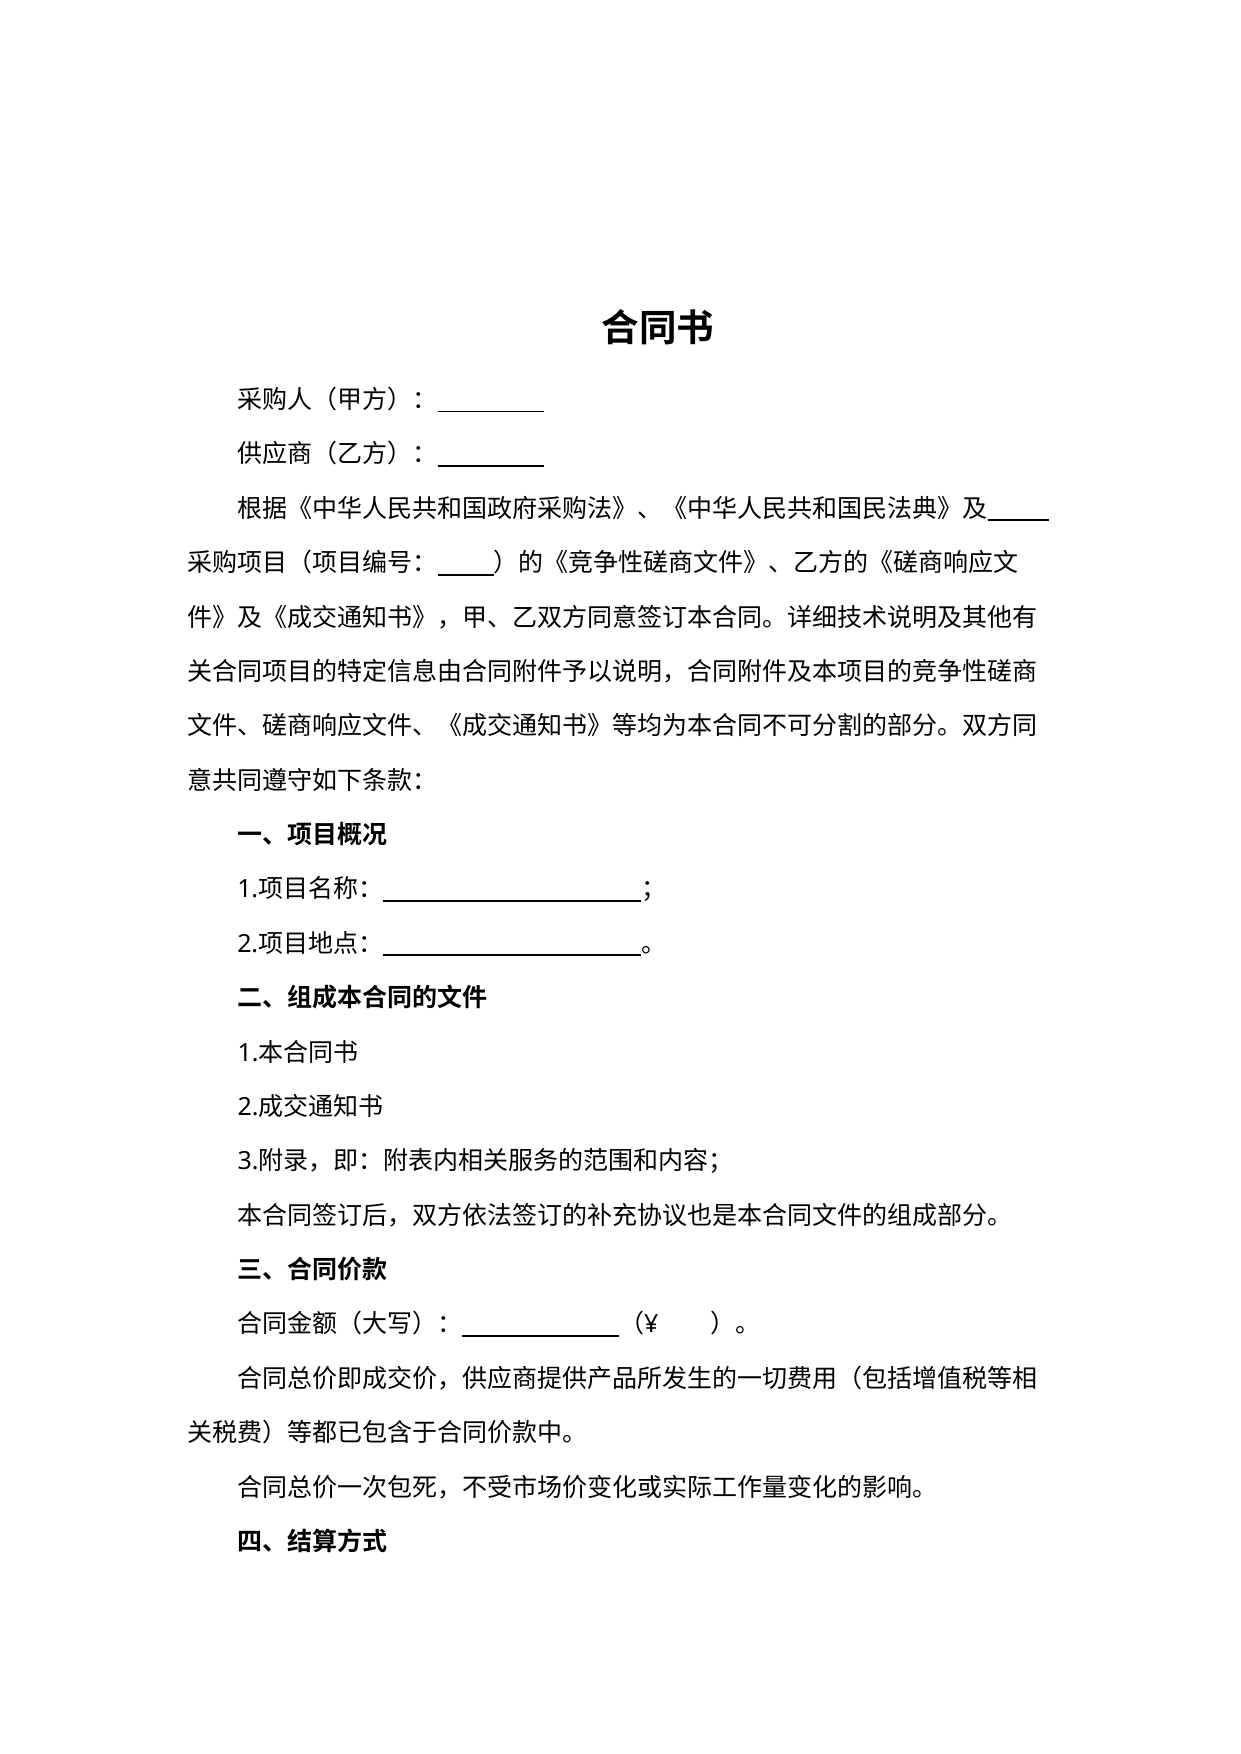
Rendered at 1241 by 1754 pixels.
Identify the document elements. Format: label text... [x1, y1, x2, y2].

text 3.附录，即：附表内相关服务的范围和内容； [187, 1141, 1053, 1177]
text 采购人（甲方）： [187, 379, 1053, 416]
text 一、项目概况 [187, 814, 1053, 851]
text 四、结算方式 [187, 1521, 1053, 1558]
text 2.成交通知书 [187, 1086, 1053, 1123]
text 供应商（乙方）： [187, 434, 1053, 470]
text 1.项目名称： ； [187, 869, 1053, 905]
text 2.项目地点： 。 [187, 923, 1053, 959]
text 本合同签订后，双方依法签订的补充协议也是本合同文件的组成部分。 [187, 1195, 1053, 1231]
text 三、合同价款 [187, 1249, 1053, 1286]
text 合同总价即成交价，供应商提供产品所发生的一切费用（包括增值税等相关税费）等都已包含于合同价款中。 [187, 1358, 1053, 1449]
text 根据《中华人民共和国政府采购法》、《中华人民共和国民法典》及 采购项目（项目编号： ）的《竞争性磋商文件》、乙方的《磋商响应文件》及《成交通知书》，甲、乙双方同意签订本合同。详细技术说明及其他有关合同项目的特定信息由合同附件予以说明，合同附件及本项目的竞争性磋商文件、磋商响应文件、《成交通知书》等均为本合同不可分割的部分。双方同意共同遵守如下条款： [187, 488, 1053, 796]
text 1.本合同书 [187, 1032, 1053, 1068]
text 合同金额（大写）： （¥ ）。 [187, 1304, 1053, 1340]
text 合同总价一次包死，不受市场价变化或实际工作量变化的影响。 [187, 1467, 1053, 1503]
text 二、组成本合同的文件 [187, 978, 1053, 1014]
text 合同书 [187, 298, 1053, 352]
